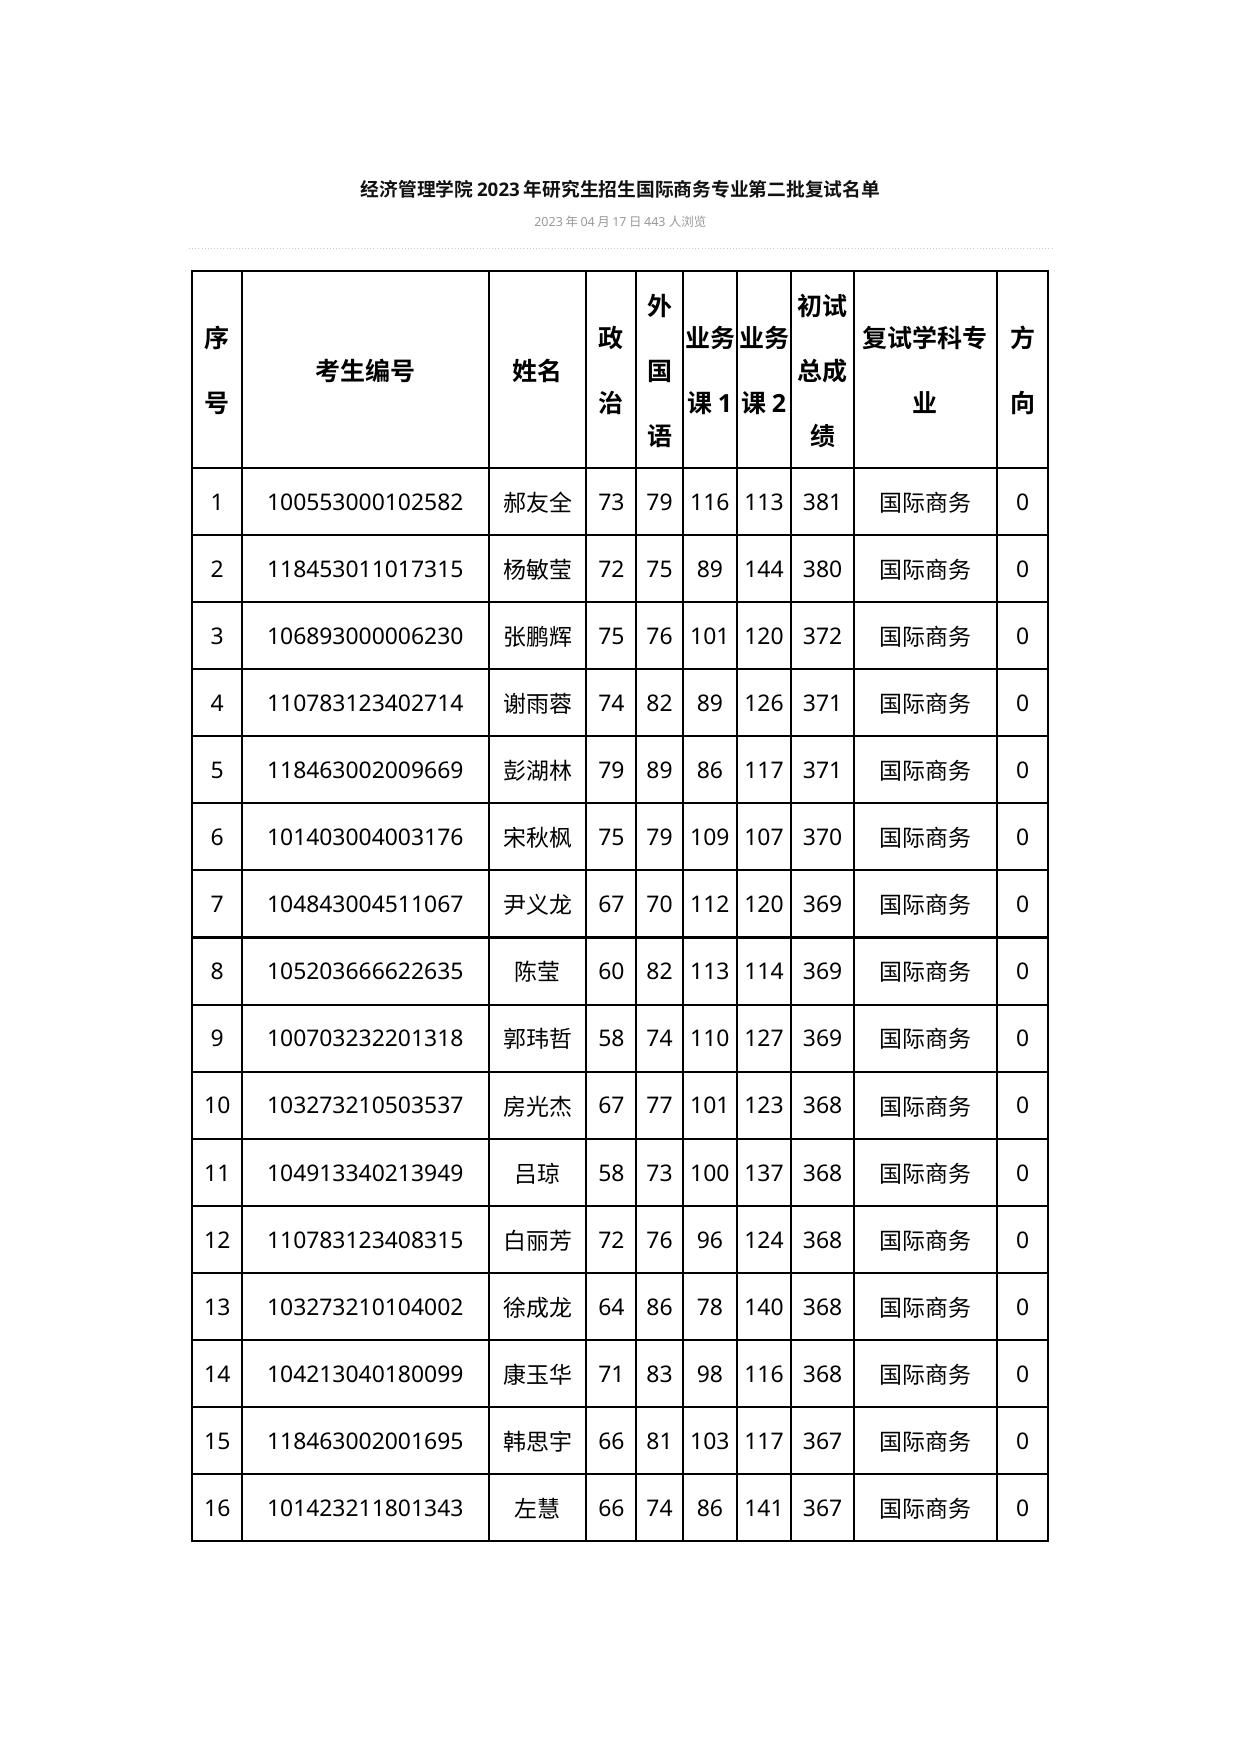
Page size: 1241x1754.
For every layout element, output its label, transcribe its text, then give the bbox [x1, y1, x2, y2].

table_cell 国际商务 [855, 1140, 996, 1205]
table_cell 96 [684, 1207, 736, 1272]
table_cell 101 [684, 603, 736, 668]
table_cell 60 [587, 939, 635, 1003]
table_cell 国际商务 [855, 670, 996, 735]
table_cell 368 [792, 1341, 853, 1406]
table_cell 16 [193, 1475, 241, 1540]
table_cell 117 [738, 1408, 790, 1473]
table_cell 75 [587, 603, 635, 668]
table_cell 房光杰 [490, 1073, 585, 1138]
table_header 姓名 [490, 272, 585, 467]
table_cell 100 [684, 1140, 736, 1205]
table_cell 吕琼 [490, 1140, 585, 1205]
table_cell 89 [684, 536, 736, 601]
table_cell 0 [998, 871, 1047, 936]
table_cell 0 [998, 469, 1047, 534]
table_cell 2 [193, 536, 241, 601]
table_header 考生编号 [243, 272, 488, 467]
table_cell 国际商务 [855, 1475, 996, 1540]
table_cell 81 [637, 1408, 682, 1473]
table_cell 372 [792, 603, 853, 668]
table_cell 104843004511067 [243, 871, 488, 936]
table_cell 72 [587, 536, 635, 601]
table_cell 75 [587, 804, 635, 869]
table_cell 0 [998, 603, 1047, 668]
table_cell 张鹏辉 [490, 603, 585, 668]
table_cell 104913340213949 [243, 1140, 488, 1205]
table_cell 74 [637, 1006, 682, 1071]
table_cell 144 [738, 536, 790, 601]
table_cell 105203666622635 [243, 939, 488, 1003]
table_header 业务课2 [738, 272, 790, 467]
table_cell 73 [637, 1140, 682, 1205]
table_cell 118463002001695 [243, 1408, 488, 1473]
table_cell 徐成龙 [490, 1274, 585, 1339]
table_header 政治 [587, 272, 635, 467]
table_cell 9 [193, 1006, 241, 1071]
table_cell 5 [193, 737, 241, 802]
table_cell 116 [684, 469, 736, 534]
table_cell 0 [998, 737, 1047, 802]
table_cell 宋秋枫 [490, 804, 585, 869]
table_cell 66 [587, 1475, 635, 1540]
table_cell 1 [193, 469, 241, 534]
table_cell 86 [684, 737, 736, 802]
table_cell 彭湖林 [490, 737, 585, 802]
table_cell 郭玮哲 [490, 1006, 585, 1071]
table_cell 369 [792, 939, 853, 1003]
table_cell 71 [587, 1341, 635, 1406]
table_cell 国际商务 [855, 536, 996, 601]
table_cell 368 [792, 1073, 853, 1138]
table_cell 86 [637, 1274, 682, 1339]
table_cell 140 [738, 1274, 790, 1339]
table_cell 83 [637, 1341, 682, 1406]
table_cell 58 [587, 1140, 635, 1205]
table_cell 国际商务 [855, 603, 996, 668]
table_cell 103273210503537 [243, 1073, 488, 1138]
subtitle 经济管理学院2023年研究生招生国际商务专业第二批复试名单 [187, 172, 1053, 205]
table_cell 126 [738, 670, 790, 735]
table_cell 64 [587, 1274, 635, 1339]
table_cell 7 [193, 871, 241, 936]
table_header 复试学科专业 [855, 272, 996, 467]
table_cell 66 [587, 1408, 635, 1473]
table_cell 116 [738, 1341, 790, 1406]
table_cell 79 [637, 804, 682, 869]
table_cell 107 [738, 804, 790, 869]
table_cell 368 [792, 1207, 853, 1272]
table_cell 谢雨蓉 [490, 670, 585, 735]
table_cell 8 [193, 939, 241, 1003]
table_cell 112 [684, 871, 736, 936]
table_cell 89 [637, 737, 682, 802]
table_cell 14 [193, 1341, 241, 1406]
text 2023年04月17日443 人浏览 [187, 205, 1053, 249]
table_cell 110 [684, 1006, 736, 1071]
table_cell 117 [738, 737, 790, 802]
table_cell 0 [998, 1408, 1047, 1473]
table_cell 6 [193, 804, 241, 869]
table_cell 国际商务 [855, 469, 996, 534]
table_cell 367 [792, 1475, 853, 1540]
table_cell 104213040180099 [243, 1341, 488, 1406]
table_cell 76 [637, 1207, 682, 1272]
table_cell 陈莹 [490, 939, 585, 1003]
table_cell 3 [193, 603, 241, 668]
table_cell 国际商务 [855, 1341, 996, 1406]
table_cell 368 [792, 1140, 853, 1205]
table_cell 109 [684, 804, 736, 869]
table_cell 76 [637, 603, 682, 668]
table_cell 0 [998, 1475, 1047, 1540]
table_header 业务课1 [684, 272, 736, 467]
table_cell 100553000102582 [243, 469, 488, 534]
table_cell 137 [738, 1140, 790, 1205]
table_cell 118453011017315 [243, 536, 488, 601]
table_cell 86 [684, 1475, 736, 1540]
table_cell 国际商务 [855, 1073, 996, 1138]
table_cell 369 [792, 871, 853, 936]
table_cell 100703232201318 [243, 1006, 488, 1071]
table_cell 120 [738, 871, 790, 936]
table_cell 白丽芳 [490, 1207, 585, 1272]
table_cell 67 [587, 871, 635, 936]
table_cell 370 [792, 804, 853, 869]
table_cell 国际商务 [855, 1274, 996, 1339]
table_cell 78 [684, 1274, 736, 1339]
table_cell 0 [998, 1006, 1047, 1071]
table_cell 101403004003176 [243, 804, 488, 869]
table_cell 郝友全 [490, 469, 585, 534]
table_cell 367 [792, 1408, 853, 1473]
table_cell 国际商务 [855, 804, 996, 869]
table_cell 11 [193, 1140, 241, 1205]
table_cell 110783123408315 [243, 1207, 488, 1272]
table_cell 123 [738, 1073, 790, 1138]
table_cell 79 [637, 469, 682, 534]
table_cell 118463002009669 [243, 737, 488, 802]
table_cell 13 [193, 1274, 241, 1339]
table_cell 国际商务 [855, 737, 996, 802]
table_cell 康玉华 [490, 1341, 585, 1406]
table_cell 381 [792, 469, 853, 534]
table_cell 101 [684, 1073, 736, 1138]
table_cell 113 [738, 469, 790, 534]
table_cell 369 [792, 1006, 853, 1071]
table_cell 82 [637, 670, 682, 735]
table_cell 72 [587, 1207, 635, 1272]
table_cell 371 [792, 737, 853, 802]
table_header 方向 [998, 272, 1047, 467]
table_cell 国际商务 [855, 871, 996, 936]
table_header 外国语 [637, 272, 682, 467]
table_cell 尹义龙 [490, 871, 585, 936]
table_cell 114 [738, 939, 790, 1003]
table_cell 0 [998, 670, 1047, 735]
table_cell 82 [637, 939, 682, 1003]
table_cell 国际商务 [855, 1006, 996, 1071]
table_cell 120 [738, 603, 790, 668]
table_cell 141 [738, 1475, 790, 1540]
table_cell 4 [193, 670, 241, 735]
table_cell 左慧 [490, 1475, 585, 1540]
table_cell 杨敏莹 [490, 536, 585, 601]
table_cell 79 [587, 737, 635, 802]
table_cell 106893000006230 [243, 603, 488, 668]
table_cell 98 [684, 1341, 736, 1406]
table_cell 0 [998, 536, 1047, 601]
table_cell 77 [637, 1073, 682, 1138]
table_cell 12 [193, 1207, 241, 1272]
table_cell 371 [792, 670, 853, 735]
table_cell 0 [998, 1341, 1047, 1406]
table_cell 韩思宇 [490, 1408, 585, 1473]
table_cell 103 [684, 1408, 736, 1473]
table_cell 89 [684, 670, 736, 735]
table_cell 75 [637, 536, 682, 601]
table_cell 74 [587, 670, 635, 735]
table_cell 10 [193, 1073, 241, 1138]
table_cell 0 [998, 1274, 1047, 1339]
table_cell 0 [998, 1073, 1047, 1138]
table_cell 67 [587, 1073, 635, 1138]
table_cell 国际商务 [855, 939, 996, 1003]
table_cell 368 [792, 1274, 853, 1339]
table_cell 0 [998, 1140, 1047, 1205]
table_cell 70 [637, 871, 682, 936]
table_cell 110783123402714 [243, 670, 488, 735]
table_cell 0 [998, 939, 1047, 1003]
table_cell 74 [637, 1475, 682, 1540]
table_cell 73 [587, 469, 635, 534]
table_cell 380 [792, 536, 853, 601]
table_cell 124 [738, 1207, 790, 1272]
table_header 初试总成绩 [792, 272, 853, 467]
table_cell 国际商务 [855, 1408, 996, 1473]
table_cell 101423211801343 [243, 1475, 488, 1540]
table_cell 113 [684, 939, 736, 1003]
table_cell 103273210104002 [243, 1274, 488, 1339]
table_cell 15 [193, 1408, 241, 1473]
table_cell 0 [998, 804, 1047, 869]
table_header 序号 [193, 272, 241, 467]
table_cell 0 [998, 1207, 1047, 1272]
table_cell 国际商务 [855, 1207, 996, 1272]
table_cell 127 [738, 1006, 790, 1071]
table_cell 58 [587, 1006, 635, 1071]
